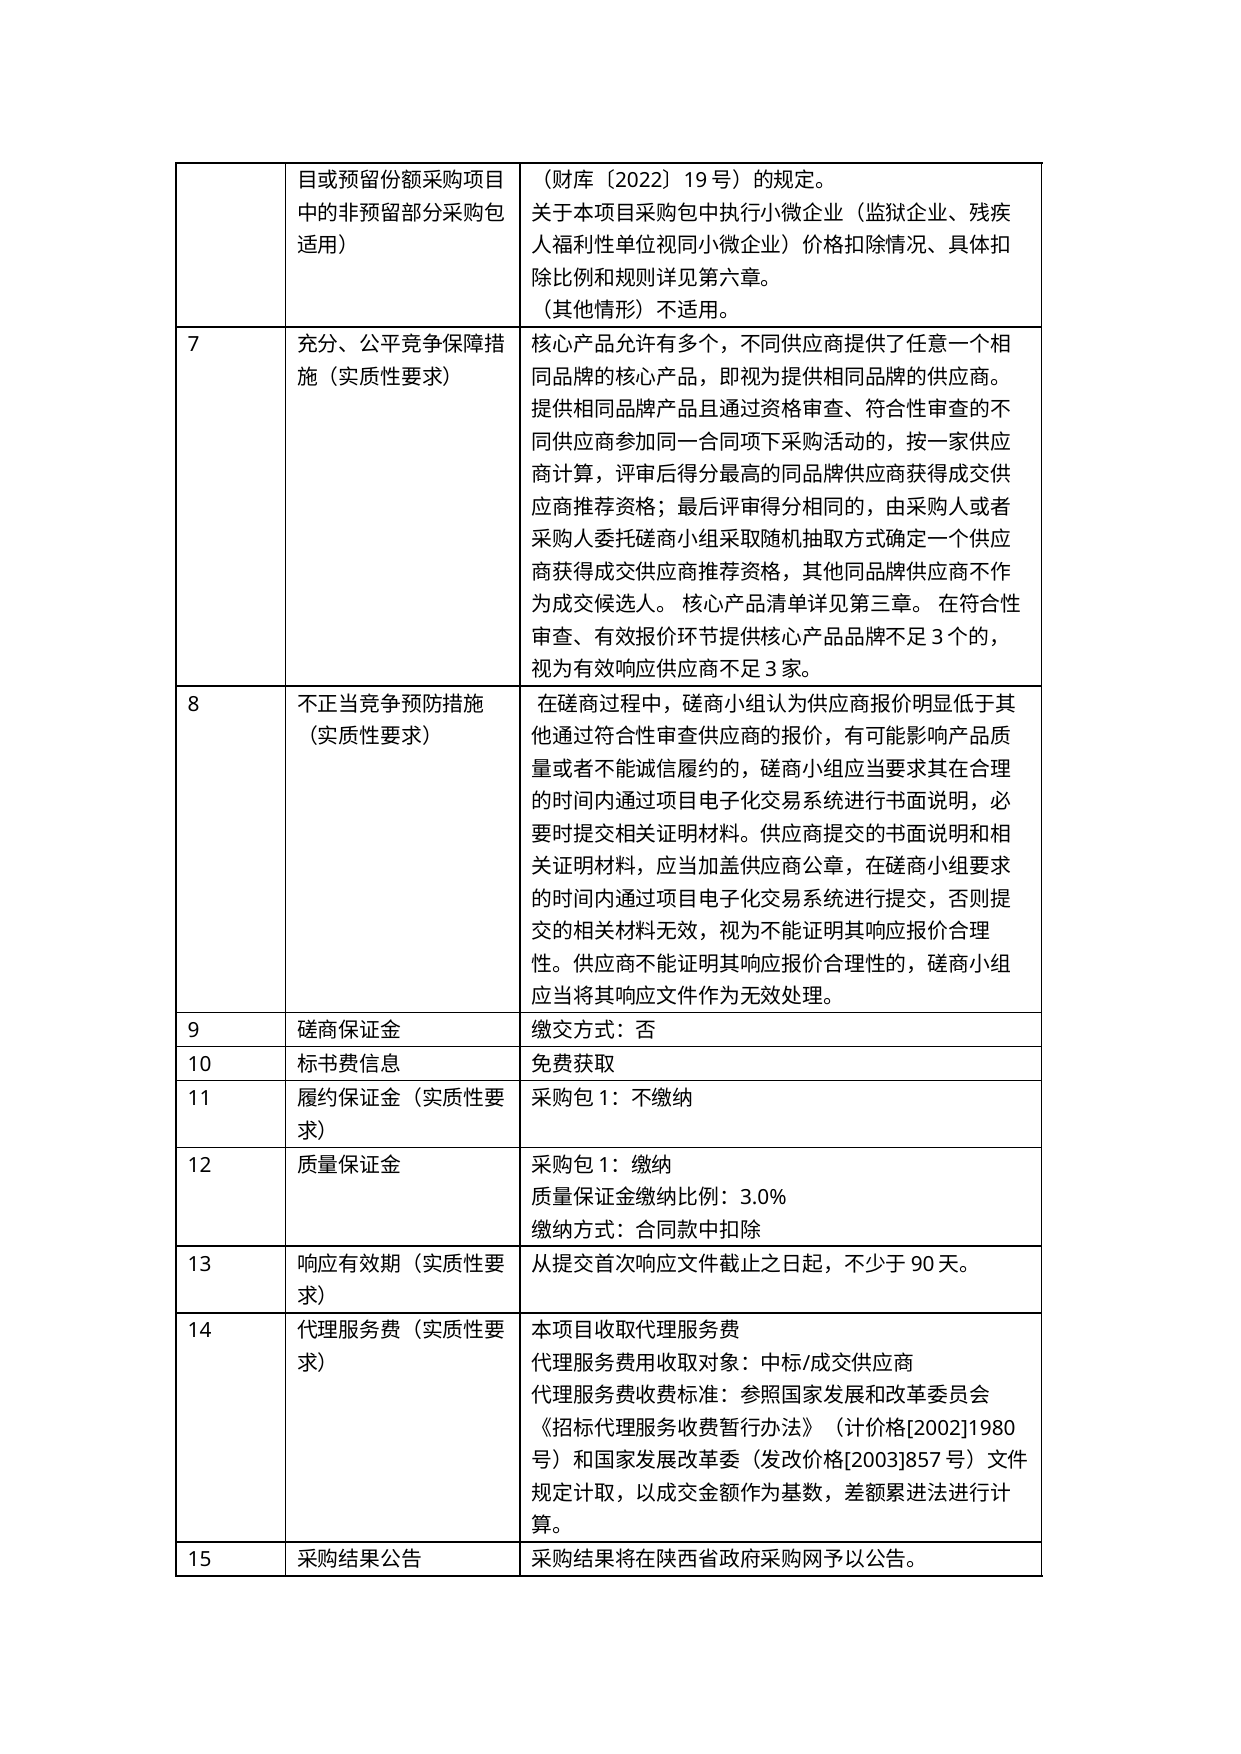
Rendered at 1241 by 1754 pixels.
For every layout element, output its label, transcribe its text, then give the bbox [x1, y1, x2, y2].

table_cell 核心产品允许有多个，不同供应商提供了任意一个相同品牌的核心产品，即视为提供相同品牌的供应商。 提供相同品牌产品且通过资格审查、符合性审查的不同供应商参加同一合同项下采购活动的，按一家供应商计算，评审后得分最高的同品牌供应商获得成交供应商推荐资格；最后评审得分相同的，由采购人或者采购人委托磋商小组采取随机抽取方式确定一个供应商获得成交供应商推荐资格，其他同品牌供应商不作为成交候选人。 核心产品清单详见第三章。 在符合性审查、有效报价环节提供核心产品品牌不足3个的，视为有效响应供应商不足3家。 [521, 328, 1041, 685]
table_cell 磋商保证金 [286, 1013, 519, 1046]
table_cell 9 [177, 1013, 285, 1046]
table_cell 从提交首次响应文件截止之日起，不少于90天。 [521, 1247, 1041, 1312]
table_cell 10 [177, 1047, 285, 1080]
table_cell 本项目收取代理服务费 代理服务费用收取对象：中标/成交供应商 代理服务费收费标准：参照国家发展和改革委员会《招标代理服务收费暂行办法》（计价格[2002]1980号）和国家发展改革委（发改价格[2003]857号）文件规定计取，以成交金额作为基数，差额累进法进行计算。 [521, 1314, 1041, 1541]
table_cell 采购结果公告 [286, 1543, 519, 1575]
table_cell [286, 164, 519, 326]
table_cell 响应有效期（实质性要求） [286, 1247, 519, 1312]
table_cell 6 [177, 164, 285, 326]
table_cell 采购结果将在陕西省政府采购网予以公告。 [521, 1543, 1041, 1575]
table_cell 15 [177, 1543, 285, 1575]
table_cell 质量保证金 [286, 1148, 519, 1245]
table_cell 14 [177, 1314, 285, 1541]
table_cell 8 [177, 687, 285, 1012]
table_cell 采购包1：不缴纳 [521, 1081, 1041, 1146]
table_cell 缴交方式：否 [521, 1013, 1041, 1046]
table_cell 履约保证金（实质性要求） [286, 1081, 519, 1146]
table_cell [521, 164, 1041, 326]
table_cell 标书费信息 [286, 1047, 519, 1080]
table_cell 采购包1：缴纳 质量保证金缴纳比例：3.0% 缴纳方式：合同款中扣除 [521, 1148, 1041, 1245]
table_cell 免费获取 [521, 1047, 1041, 1080]
table_cell 不正当竞争预防措施 （实质性要求） [286, 687, 519, 1012]
table_cell 充分、公平竞争保障措施（实质性要求） [286, 328, 519, 685]
table_cell 13 [177, 1247, 285, 1312]
table_cell 12 [177, 1148, 285, 1245]
table_cell 7 [177, 328, 285, 685]
table_cell 代理服务费（实质性要求） [286, 1314, 519, 1541]
table_cell 在磋商过程中，磋商小组认为供应商报价明显低于其他通过符合性审查供应商的报价，有可能影响产品质量或者不能诚信履约的，磋商小组应当要求其在合理的时间内通过项目电子化交易系统进行书面说明，必要时提交相关证明材料。供应商提交的书面说明和相关证明材料，应当加盖供应商公章，在磋商小组要求的时间内通过项目电子化交易系统进行提交，否则提交的相关材料无效，视为不能证明其响应报价合理性。供应商不能证明其响应报价合理性的，磋商小组应当将其响应文件作为无效处理。 [521, 687, 1041, 1012]
table_cell 11 [177, 1081, 285, 1146]
